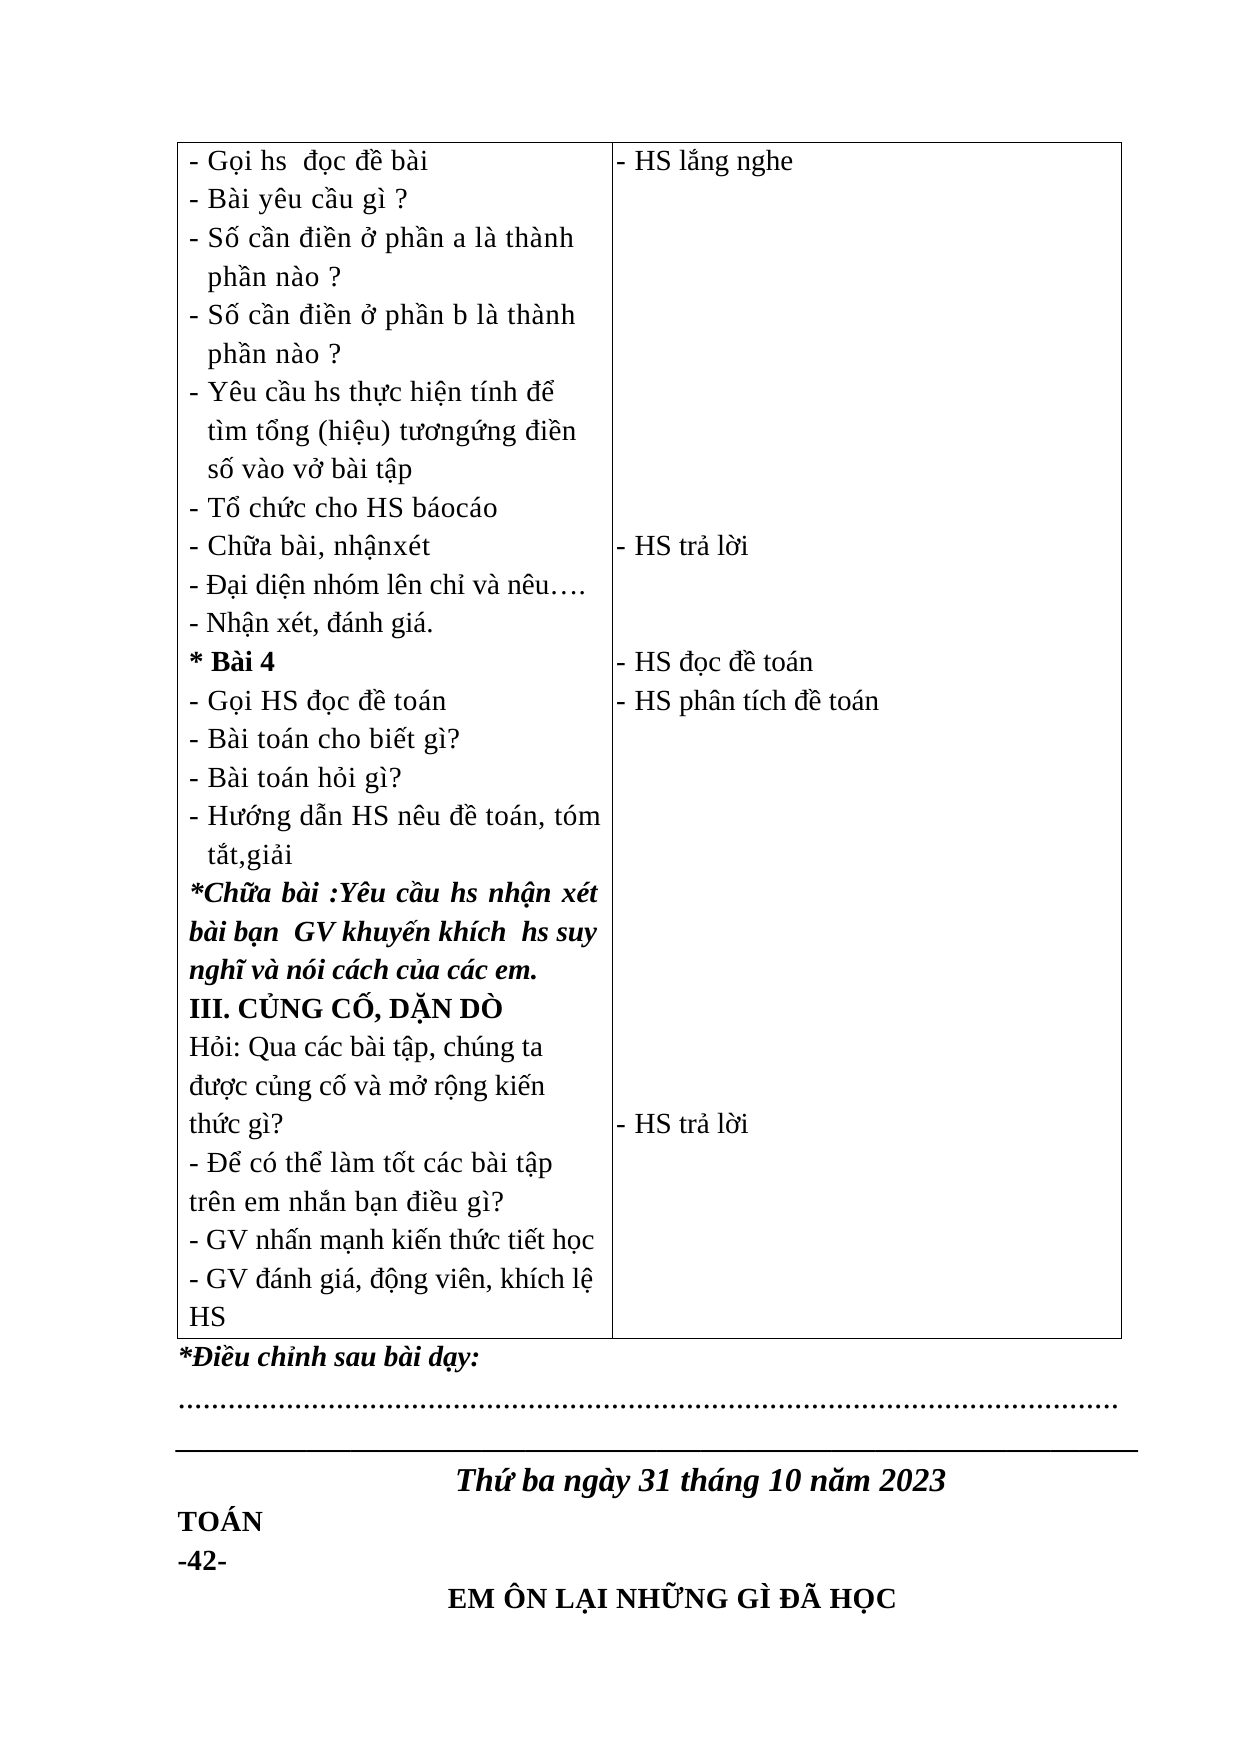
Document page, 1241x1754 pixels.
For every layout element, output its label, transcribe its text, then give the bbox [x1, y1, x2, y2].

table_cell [613, 143, 1121, 1338]
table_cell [178, 143, 612, 1338]
text *Điều chỉnh sau bài dạy: [177, 1339, 1152, 1372]
text ................................................................................................................. [177, 1377, 1152, 1416]
text Thứ ba ngày 31 tháng 10 năm 2023 [177, 1460, 1152, 1498]
text TOÁN [177, 1504, 916, 1538]
text -42- [177, 1543, 916, 1576]
text __________________________________________________________________ [177, 1422, 1152, 1455]
text EM ÔN LẠI NHỮNG GÌ ĐÃ HỌC [177, 1581, 916, 1615]
